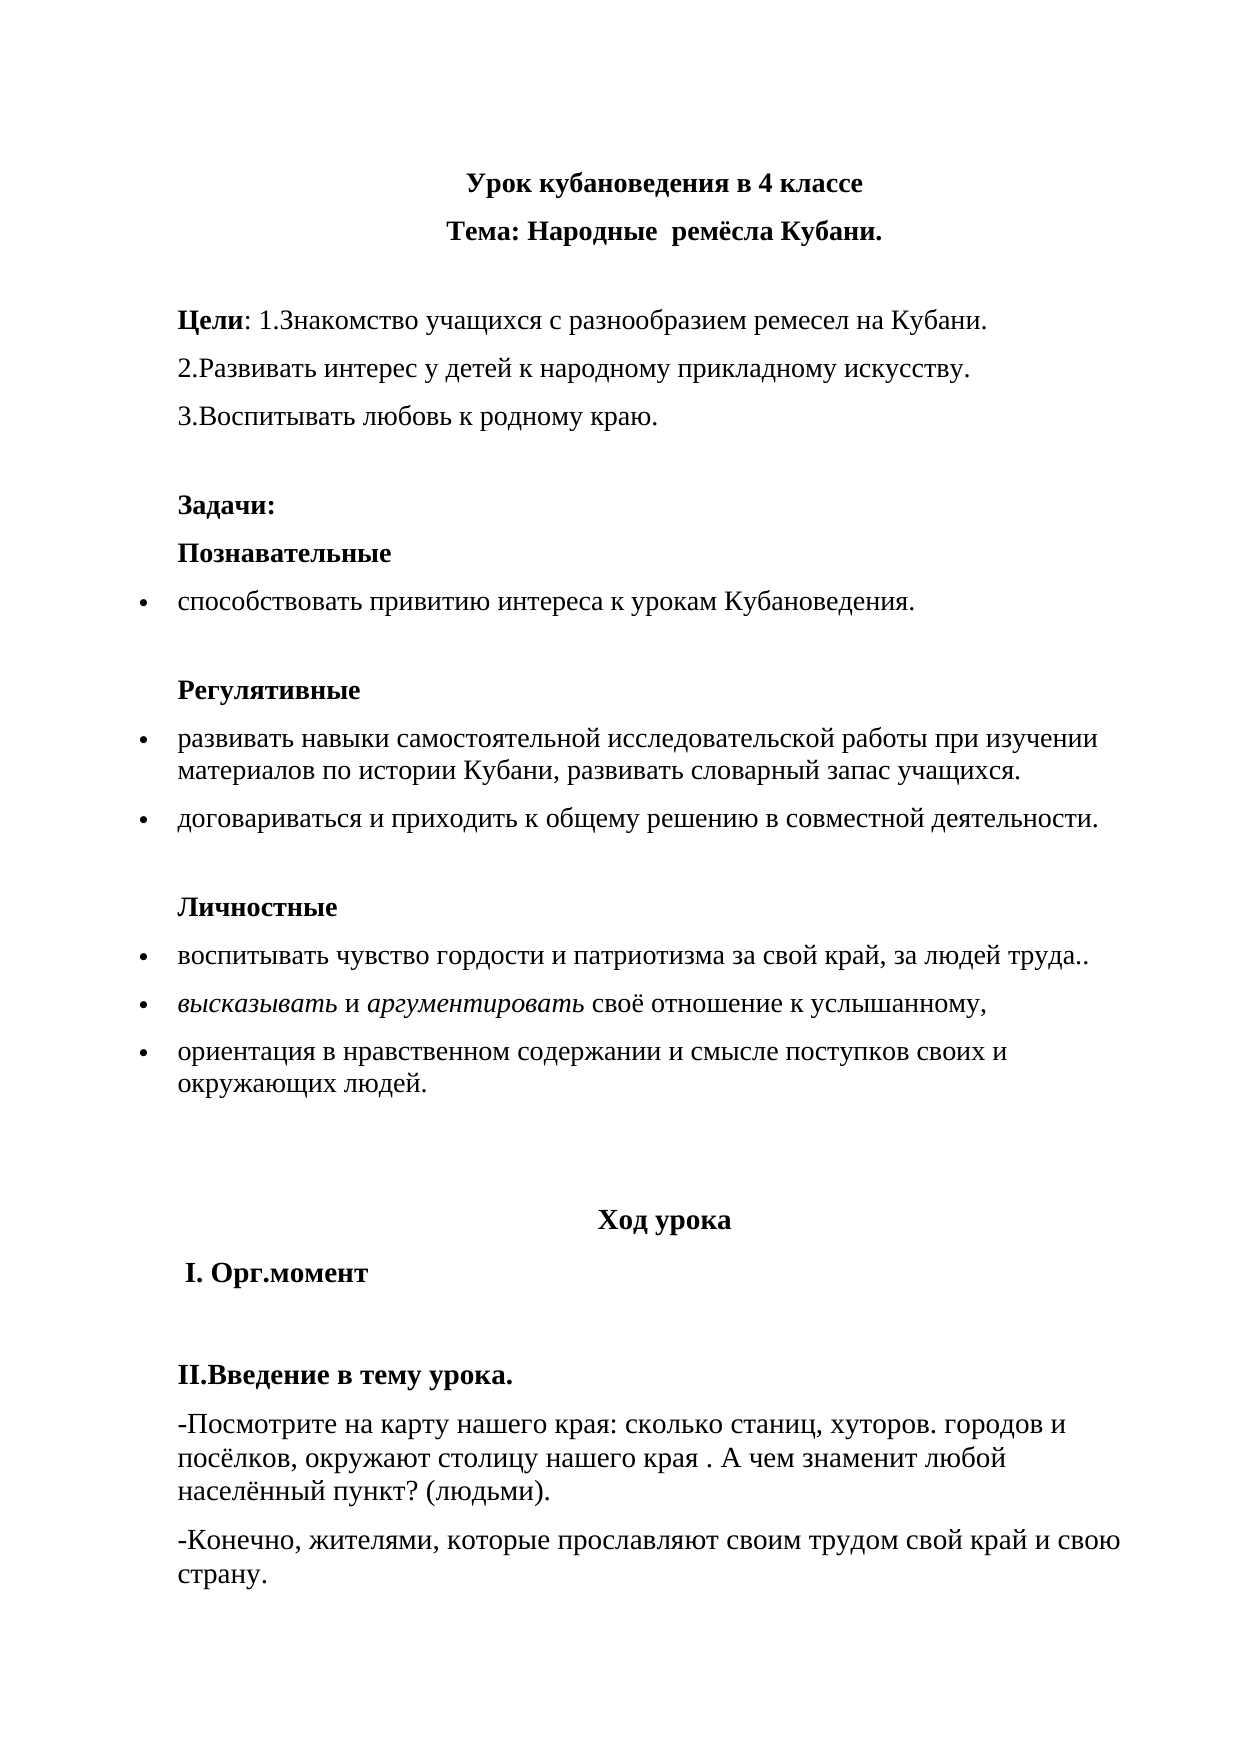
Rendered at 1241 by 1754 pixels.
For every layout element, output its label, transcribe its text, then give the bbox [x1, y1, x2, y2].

text Задачи: [177, 488, 1152, 520]
list договариваться и приходить к общему решению в совместной деятельности. [140, 801, 1152, 834]
text 2.Развивать интерес у детей к народному прикладному искусству. [177, 351, 1152, 383]
text Цели: 1.Знакомство учащихся с разнообразием ремесел на Кубани. [177, 303, 1152, 335]
text Тема: Народные ремёсла Кубани. [177, 214, 1152, 247]
text II.Введение в тему урока. [177, 1357, 1152, 1391]
text Личностные [177, 890, 1152, 922]
text Урок кубановедения в 4 классе [177, 166, 1152, 198]
list воспитывать чувство гордости и патриотизма за свой край, за людей труда.. [140, 938, 1152, 971]
text I. Орг.момент [177, 1255, 1152, 1289]
text Ход урока [177, 1202, 1152, 1236]
list развивать навыки самостоятельной исследовательской работы при изучении материалов по истории Кубани, развивать словарный запас учащихся. [140, 721, 1152, 786]
list ориентация в нравственном содержании и смысле поступков своих и окружающих людей. [140, 1034, 1152, 1099]
list высказывать и аргументировать своё отношение к услышанному, [140, 986, 1152, 1018]
text 3.Воспитывать любовь к родному краю. [177, 399, 1152, 431]
list способствовать привитию интереса к урокам Кубановедения. [140, 584, 1152, 616]
text Регулятивные [177, 673, 1152, 705]
text -Посмотрите на карту нашего края: сколько станиц, хуторов. городов и посёлков, окружают столицу нашего края . А чем знаменит любой населённый пункт? (людьми). [177, 1406, 1152, 1507]
text Познавательные [177, 536, 1152, 568]
text -Конечно, жителями, которые прославляют своим трудом свой край и свою страну. [177, 1522, 1152, 1589]
